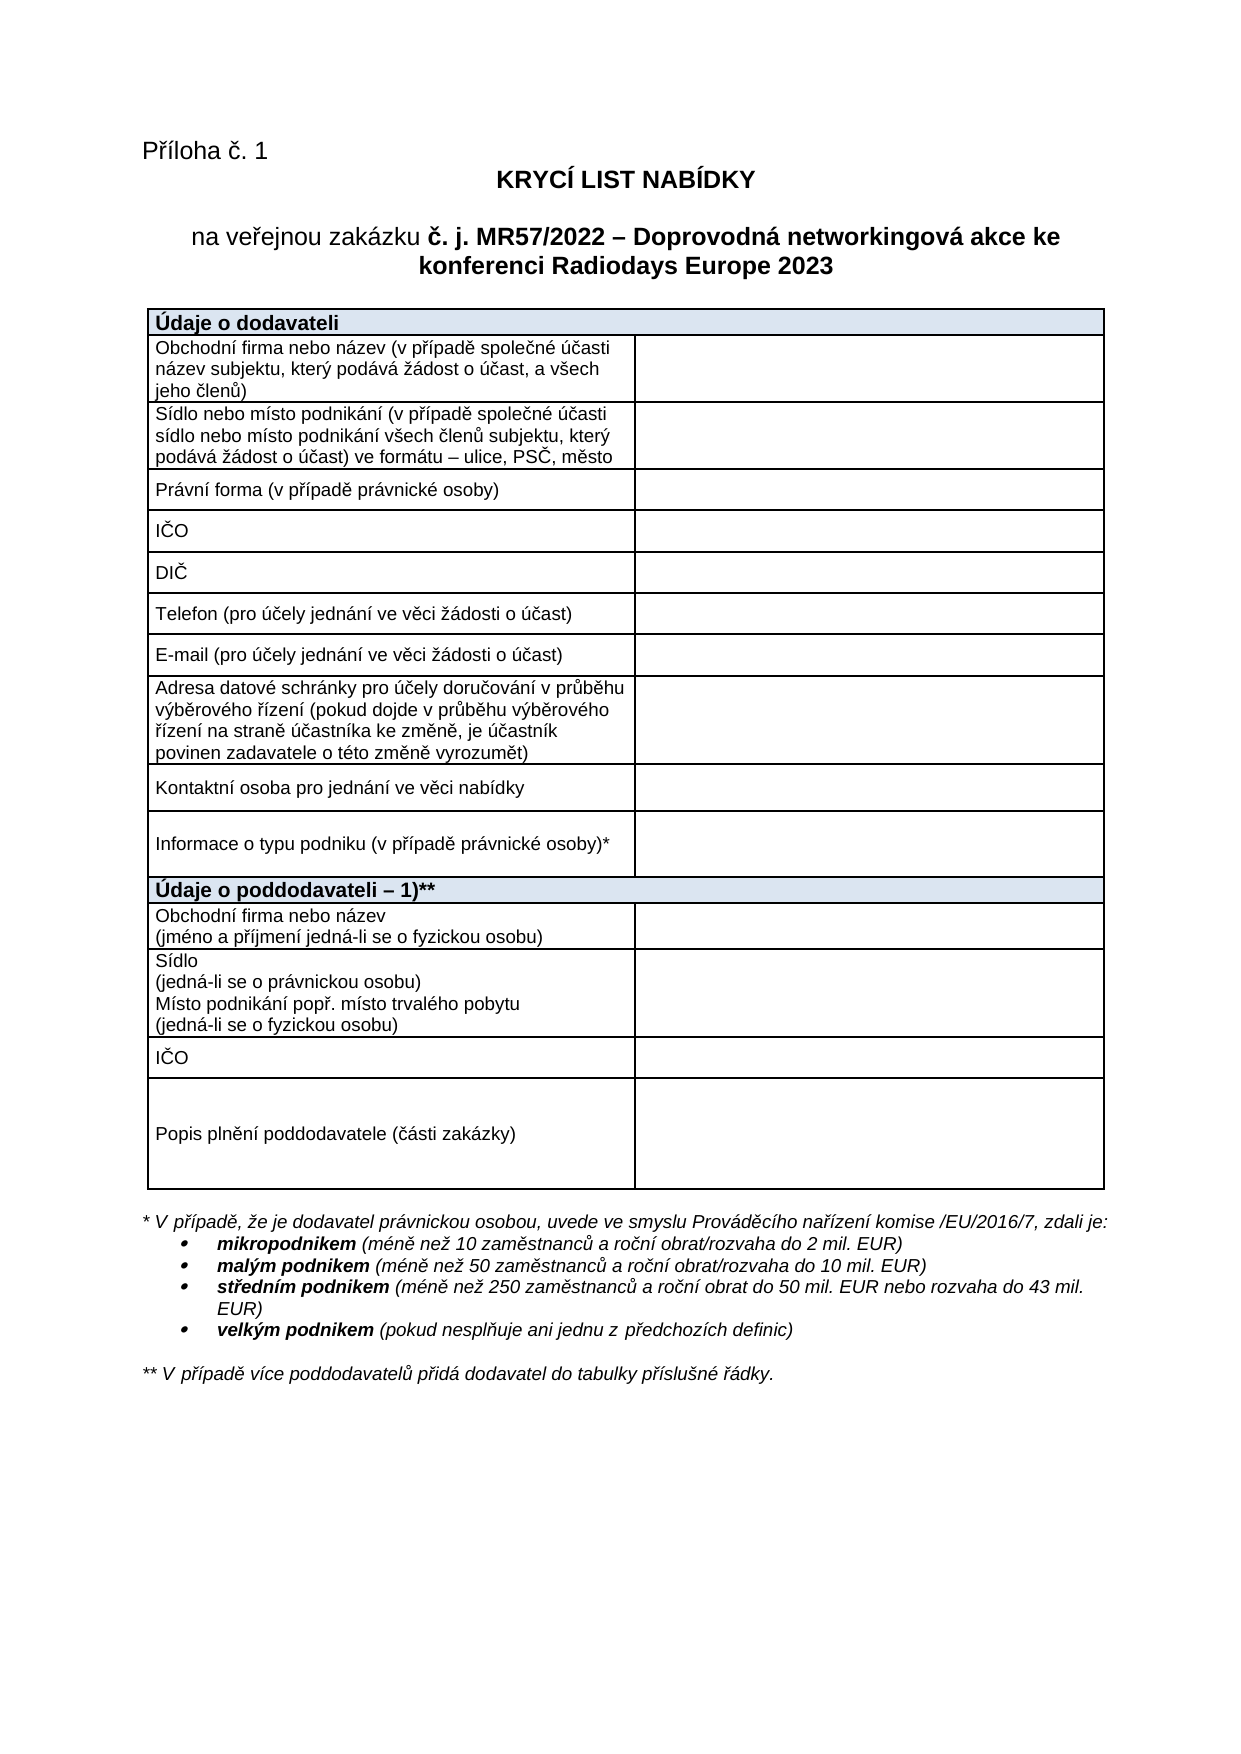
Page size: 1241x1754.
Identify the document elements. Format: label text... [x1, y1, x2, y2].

table_cell Popis plnění poddodavatele (části zakázky) [149, 1079, 634, 1187]
table_cell [636, 470, 1103, 509]
table_cell [636, 553, 1103, 592]
table_cell IČO [149, 1038, 634, 1077]
table_cell Obchodní firma nebo název (jméno a příjmení jedná-li se o fyzickou osobu) [149, 904, 634, 947]
list mikropodnikem (méně než 10 zaměstnanců a roční obrat/rozvaha do 2 mil. EUR) [179, 1233, 1110, 1254]
table_cell [636, 594, 1103, 633]
table_cell E-mail (pro účely jednání ve věci žádosti o účast) [149, 635, 634, 675]
table_cell Telefon (pro účely jednání ve věci žádosti o účast) [149, 594, 634, 633]
table_cell Informace o typu podniku (v případě právnické osoby)* [149, 812, 634, 876]
text ** V případě více poddodavatelů přidá dodavatel do tabulky příslušné řádky. [142, 1362, 1110, 1384]
table_cell [636, 511, 1103, 551]
text Příloha č. 1 [142, 136, 1110, 164]
table_cell [636, 904, 1103, 947]
list velkým podnikem (pokud nesplňuje ani jednu z předchozích definic) [179, 1319, 1110, 1341]
table_cell [636, 403, 1103, 468]
table_cell [636, 336, 1103, 401]
table_cell Adresa datové schránky pro účely doručování v průběhu výběrového řízení (pokud dojde v průběhu výběrového řízení na straně účastníka ke změně, je účastník povinen zadavatele o této změně vyrozumět) [149, 677, 634, 763]
table_cell [636, 812, 1103, 876]
table_cell [636, 635, 1103, 675]
list středním podnikem (méně než 250 zaměstnanců a roční obrat do 50 mil. EUR nebo rozvaha do 43 mil. EUR) [179, 1276, 1110, 1319]
table_cell Obchodní firma nebo název (v případě společné účasti název subjektu, který podává žádost o účast, a všech jeho členů) [149, 336, 634, 401]
table_cell [636, 765, 1103, 809]
table_cell Kontaktní osoba pro jednání ve věci nabídky [149, 765, 634, 809]
table_cell [636, 677, 1103, 763]
text na veřejnou zakázku č. j. MR57/2022 – Doprovodná networkingová akce ke konferenci Radiodays Europe 2023 [142, 222, 1110, 279]
table_cell Sídlo (jedná-li se o právnickou osobu) Místo podnikání popř. místo trvalého pobytu (jedná-li se o fyzickou osobu) [149, 950, 634, 1036]
table_cell DIČ [149, 553, 634, 592]
table_cell [636, 1079, 1103, 1187]
list malým podnikem (méně než 50 zaměstnanců a roční obrat/rozvaha do 10 mil. EUR) [179, 1254, 1110, 1276]
table_cell Údaje o poddodavateli – 1)** [149, 878, 1103, 902]
table_cell Právní forma (v případě právnické osoby) [149, 470, 634, 509]
table_cell [636, 950, 1103, 1036]
table_header Údaje o dodavateli [149, 310, 1103, 334]
table_cell Sídlo nebo místo podnikání (v případě společné účasti sídlo nebo místo podnikání všech členů subjektu, který podává žádost o účast) ve formátu – ulice, PSČ, město [149, 403, 634, 468]
text KRYCÍ LIST NABÍDKY [142, 164, 1110, 193]
text * V případě, že je dodavatel právnickou osobou, uvede ve smyslu Prováděcího nařízení komise /EU/2016/7, zdali je: [142, 1211, 1110, 1233]
table_cell IČO [149, 511, 634, 551]
table_cell [636, 1038, 1103, 1077]
